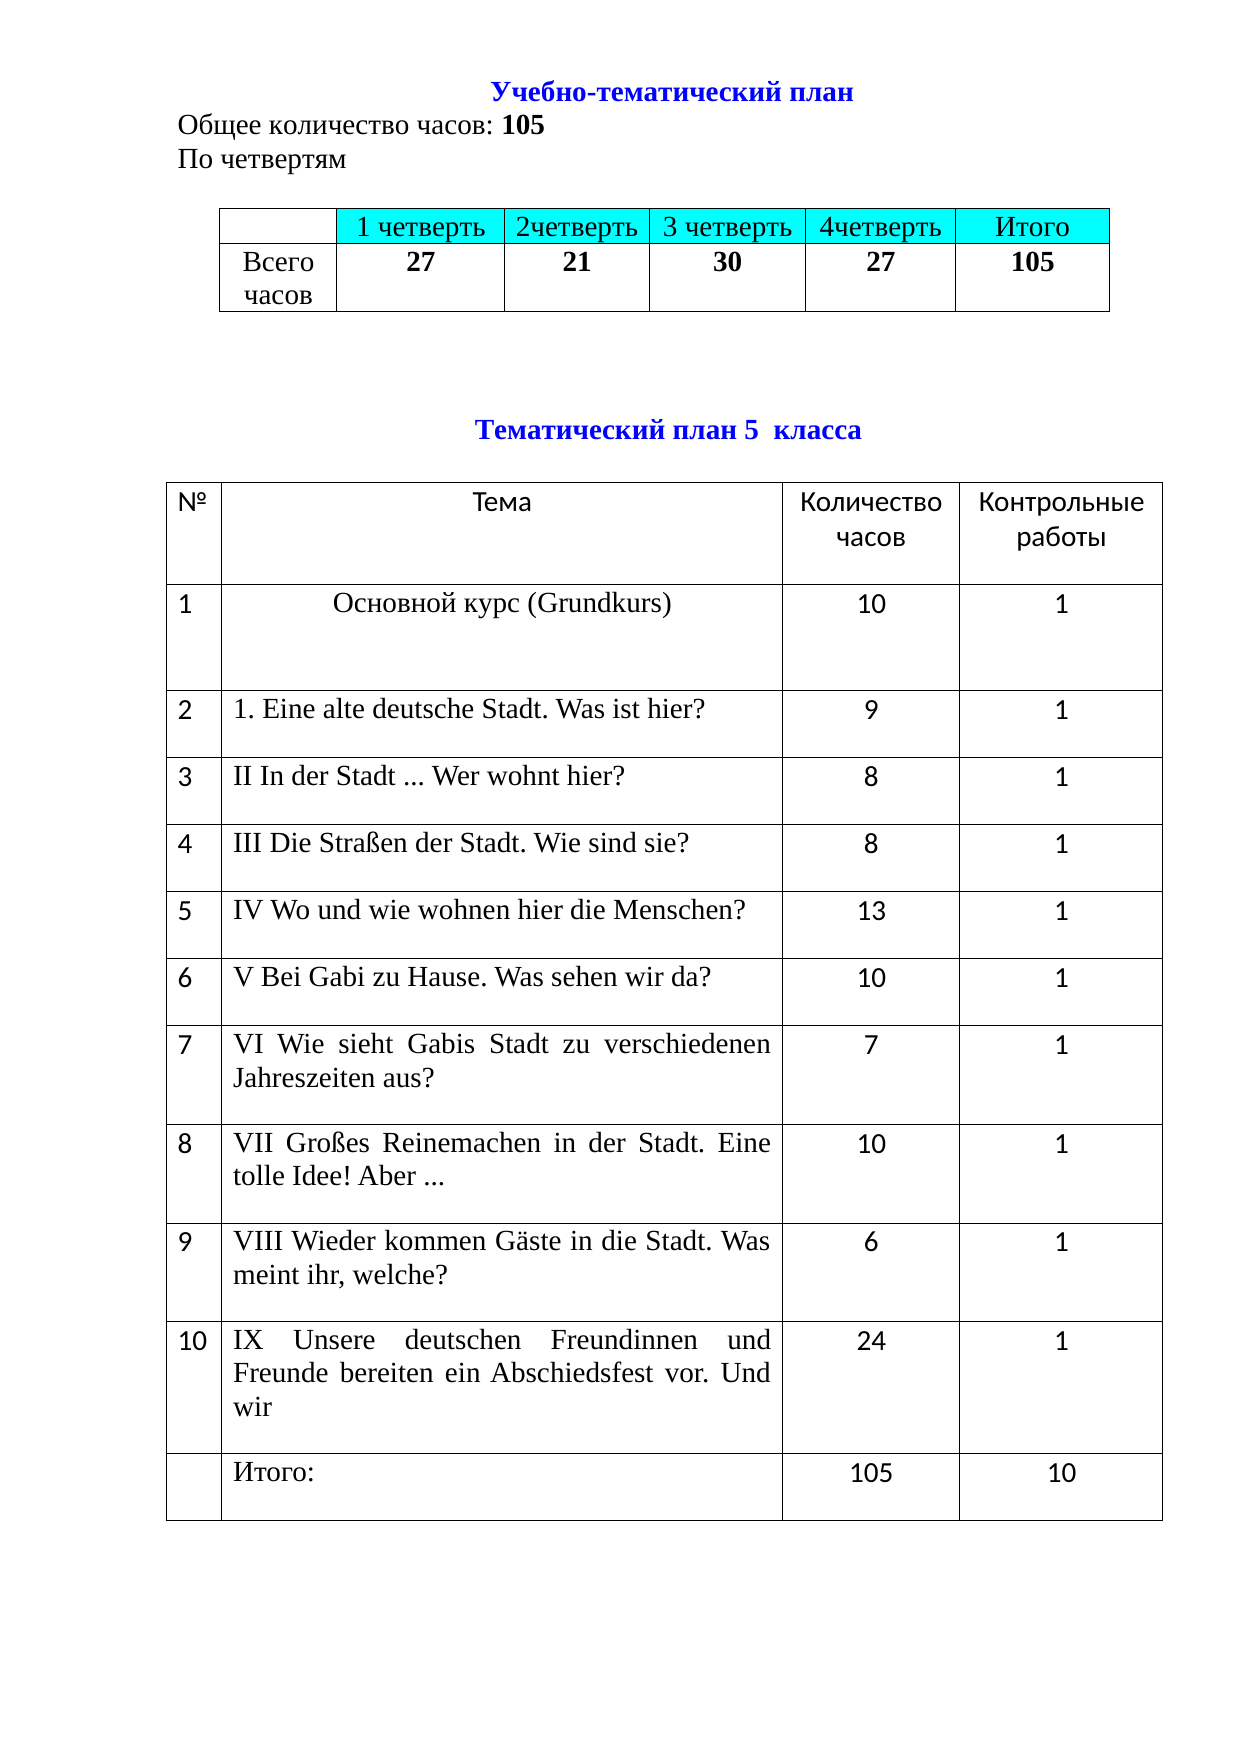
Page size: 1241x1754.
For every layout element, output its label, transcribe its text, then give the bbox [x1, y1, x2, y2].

table_cell 9 [783, 691, 959, 757]
table_cell Основной курс (Grundkurs) [222, 585, 782, 690]
table_cell 21 [505, 244, 649, 311]
table_cell IV Wo und wie wohnen hier die Menschen? [222, 892, 782, 958]
table_cell 1 [960, 1224, 1162, 1321]
table_cell 8 [167, 1125, 221, 1222]
table_cell 10 [167, 1322, 221, 1453]
table_cell 1 [167, 585, 221, 690]
table_cell Всего часов [220, 244, 336, 311]
table_cell Итого: [222, 1454, 782, 1520]
table_cell 8 [783, 758, 959, 824]
table_header Количество часов [783, 483, 959, 584]
table_cell 10 [783, 585, 959, 690]
table_cell 1 [960, 825, 1162, 891]
table_header 2четверть [505, 209, 649, 243]
table_header № [167, 483, 221, 584]
table_cell VIII Wieder kommen Gäste in die Stadt. Was meint ihr, welche? [222, 1224, 782, 1321]
table_cell 6 [167, 959, 221, 1025]
table_cell 5 [167, 892, 221, 958]
table_cell 10 [783, 959, 959, 1025]
table_cell IX Unsere deutschen Freundinnen und Freunde bereiten ein Abschiedsfest vor. Und wir [222, 1322, 782, 1453]
table_cell VII Großes Reinemachen in der Stadt. Eine tolle Idee! Aber ... [222, 1125, 782, 1222]
table_cell 105 [956, 244, 1109, 311]
table_header 4четверть [806, 209, 955, 243]
table_cell 3 [167, 758, 221, 824]
text Общее количество часов: 105 [177, 107, 1152, 141]
table_header Тема [222, 483, 782, 584]
table_cell 1 [960, 691, 1162, 757]
table_cell 24 [783, 1322, 959, 1453]
table_cell 13 [783, 892, 959, 958]
table_cell 4 [167, 825, 221, 891]
table_cell 27 [806, 244, 955, 311]
table_cell 1. Eine alte deutsche Stadt. Was ist hier? [222, 691, 782, 757]
table_cell 8 [783, 825, 959, 891]
table_cell VI Wie sieht Gabis Stadt zu verschiedenen Jahreszeiten aus? [222, 1026, 782, 1124]
table_cell 27 [337, 244, 504, 311]
text Учебно-тематический план [192, 74, 1152, 107]
table_cell 1 [960, 1125, 1162, 1222]
table_cell 1 [960, 892, 1162, 958]
table_cell 7 [167, 1026, 221, 1124]
table_cell 105 [783, 1454, 959, 1520]
list Тематический план 5 класса [177, 412, 1152, 446]
table_cell [167, 1454, 221, 1520]
text По четвертям [177, 141, 1152, 174]
table_cell 2 [167, 691, 221, 757]
table_cell 1 [960, 1322, 1162, 1453]
table_cell 1 [960, 758, 1162, 824]
table_cell III Die Straßen der Stadt. Wie sind sie? [222, 825, 782, 891]
table_header Итого [956, 209, 1109, 243]
table_cell 7 [783, 1026, 959, 1124]
table_cell 1 [960, 1026, 1162, 1124]
table_cell 30 [650, 244, 805, 311]
table_header Контрольные работы [960, 483, 1162, 584]
table_header 3 четверть [650, 209, 805, 243]
table_cell 1 [960, 959, 1162, 1025]
table_cell 1 [960, 585, 1162, 690]
table_cell 6 [783, 1224, 959, 1321]
table_cell 10 [960, 1454, 1162, 1520]
table_cell 10 [783, 1125, 959, 1222]
table_cell II In der Stadt ... Wer wohnt hier? [222, 758, 782, 824]
table_header [220, 209, 336, 243]
table_cell V Bei Gabi zu Hause. Was sehen wir da? [222, 959, 782, 1025]
table_header 1 четверть [337, 209, 504, 243]
table_cell 9 [167, 1224, 221, 1321]
